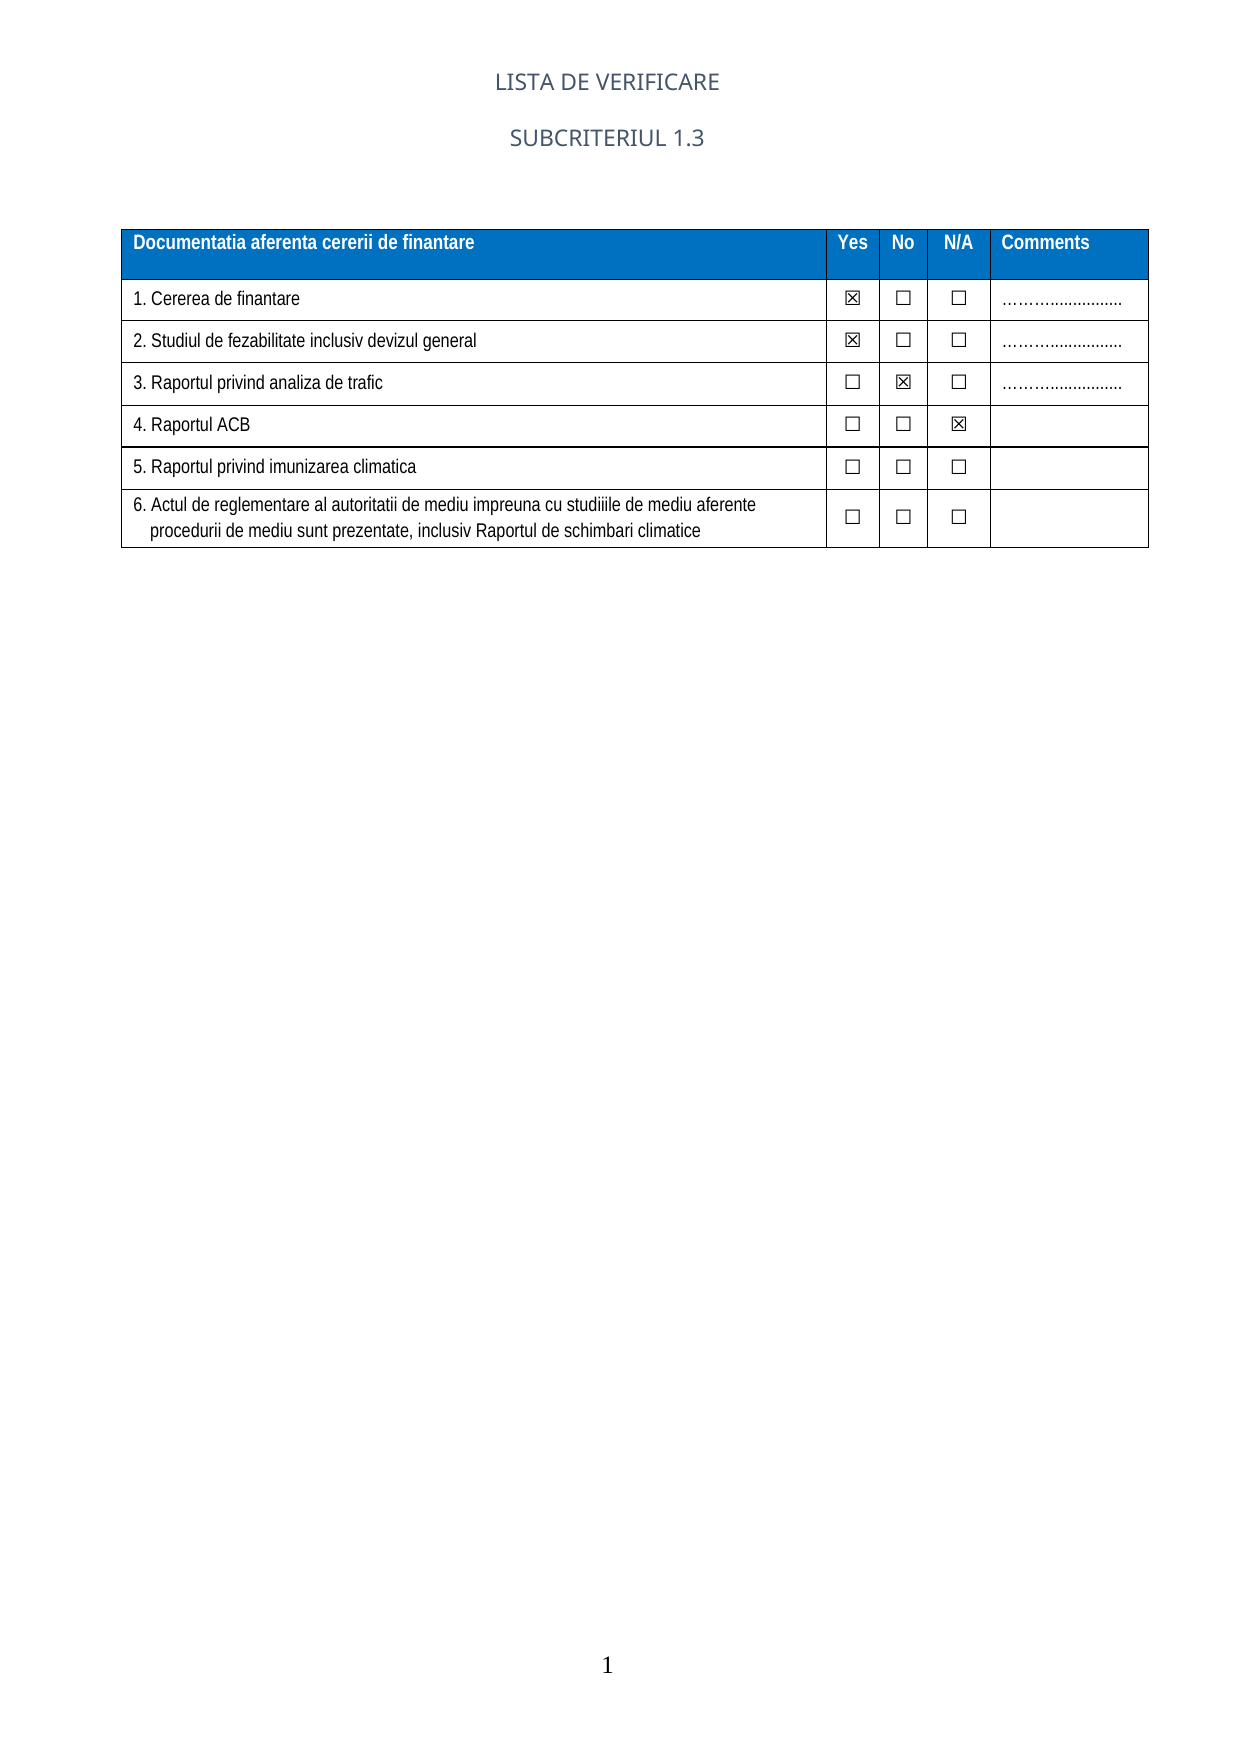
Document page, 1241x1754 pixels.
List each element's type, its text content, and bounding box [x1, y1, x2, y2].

table_cell ………................ [991, 363, 1148, 405]
table_cell ………................ [991, 321, 1148, 362]
table_cell 1. Cererea de finantare [122, 280, 826, 320]
table_header Comments [991, 230, 1148, 279]
table_cell [991, 406, 1148, 446]
table_cell 5. Raportul privind imunizarea climatica [122, 448, 826, 489]
table_header No [880, 230, 927, 279]
table_cell [991, 490, 1148, 547]
text SUBCRITERIUL 1.3 [122, 122, 1092, 154]
table_cell ………................ [991, 280, 1148, 320]
text LISTA DE VERIFICARE [122, 66, 1092, 97]
table_cell 2. Studiul de fezabilitate inclusiv devizul general [122, 321, 826, 362]
table_cell 6. Actul de reglementare al autoritatii de mediu impreuna cu studiiile de mediu aferente procedurii de mediu sunt prezentate, inclusiv Raportul de schimbari climatice [122, 490, 826, 547]
table_cell 3. Raportul privind analiza de trafic [122, 363, 826, 405]
table_header Documentatia aferenta cererii de finantare [122, 230, 826, 279]
table_header Yes [827, 230, 879, 279]
table_cell 4. Raportul ACB [122, 406, 826, 446]
table_header N/A [928, 230, 990, 279]
table_cell [991, 448, 1148, 489]
